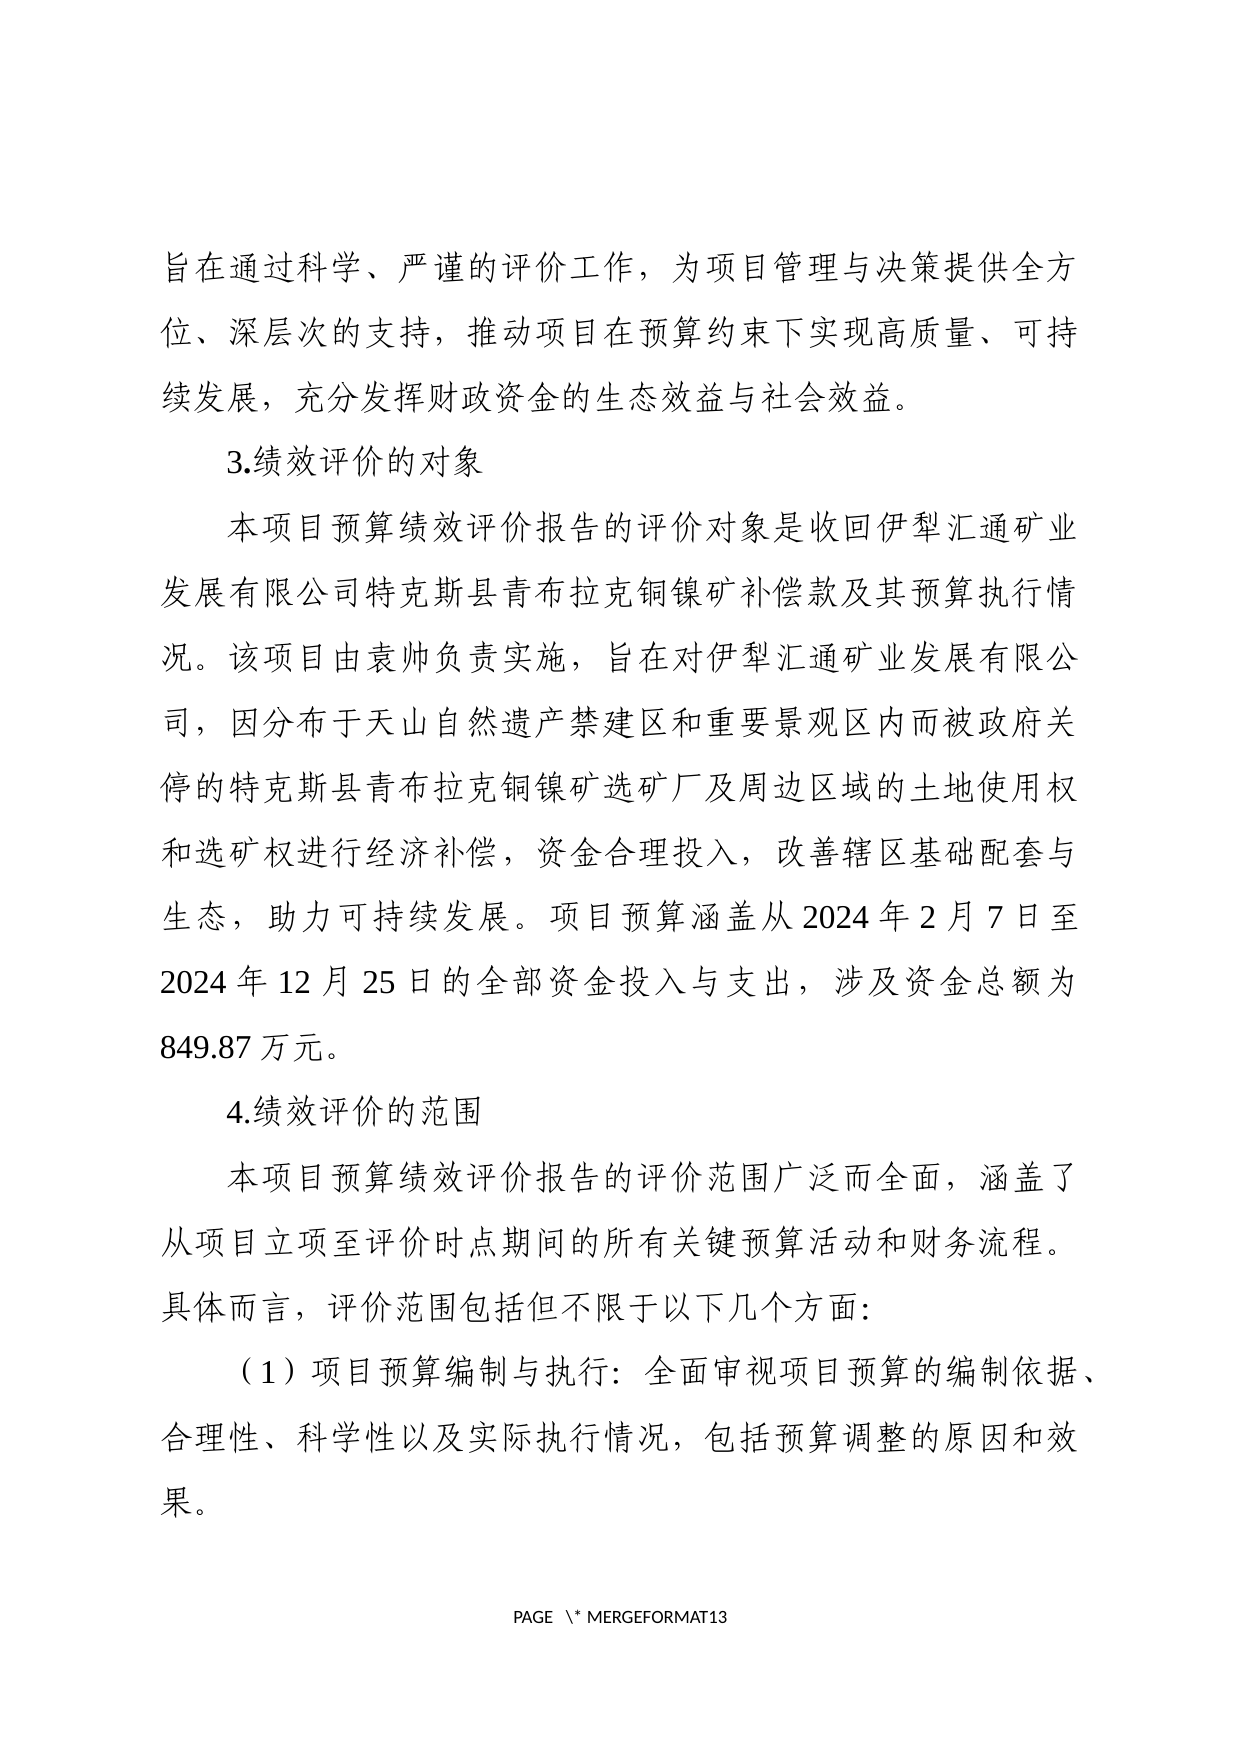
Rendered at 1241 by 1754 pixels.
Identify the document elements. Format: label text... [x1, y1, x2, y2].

title 项目预算编制与执行：全面审视项目预算的编制依据、合理性、科学性以及实际执行情况，包括预算调整的原因和效果。 [159, 1338, 1081, 1533]
title 本项目预算绩效评价报告的评价对象是收回伊犁汇通矿业发展有限公司特克斯县青布拉克铜镍矿补偿款及其预算执行情况。该项目由袁帅负责实施，旨在对伊犁汇通矿业发展有限公司，因分布于天山自然遗产禁建区和重要景观区内而被政府关停的特克斯县青布拉克铜镍矿选矿厂及周边区域的土地使用权和选矿权进行经济补偿，资金合理投入，改善辖区基础配套与生态，助力可持续发展。项目预算涵盖从2024年2月7日至2024年12月25日的全部资金投入与支出，涉及资金总额为849.87万元。 [159, 493, 1081, 1078]
title 本项目预算绩效评价报告的评价范围广泛而全面，涵盖了从项目立项至评价时点期间的所有关键预算活动和财务流程。具体而言，评价范围包括但不限于以下几个方面： [159, 1143, 1081, 1338]
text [159, 233, 1081, 428]
title 3.绩效评价的对象 [159, 428, 1081, 493]
title 4.绩效评价的范围 [159, 1078, 1081, 1143]
